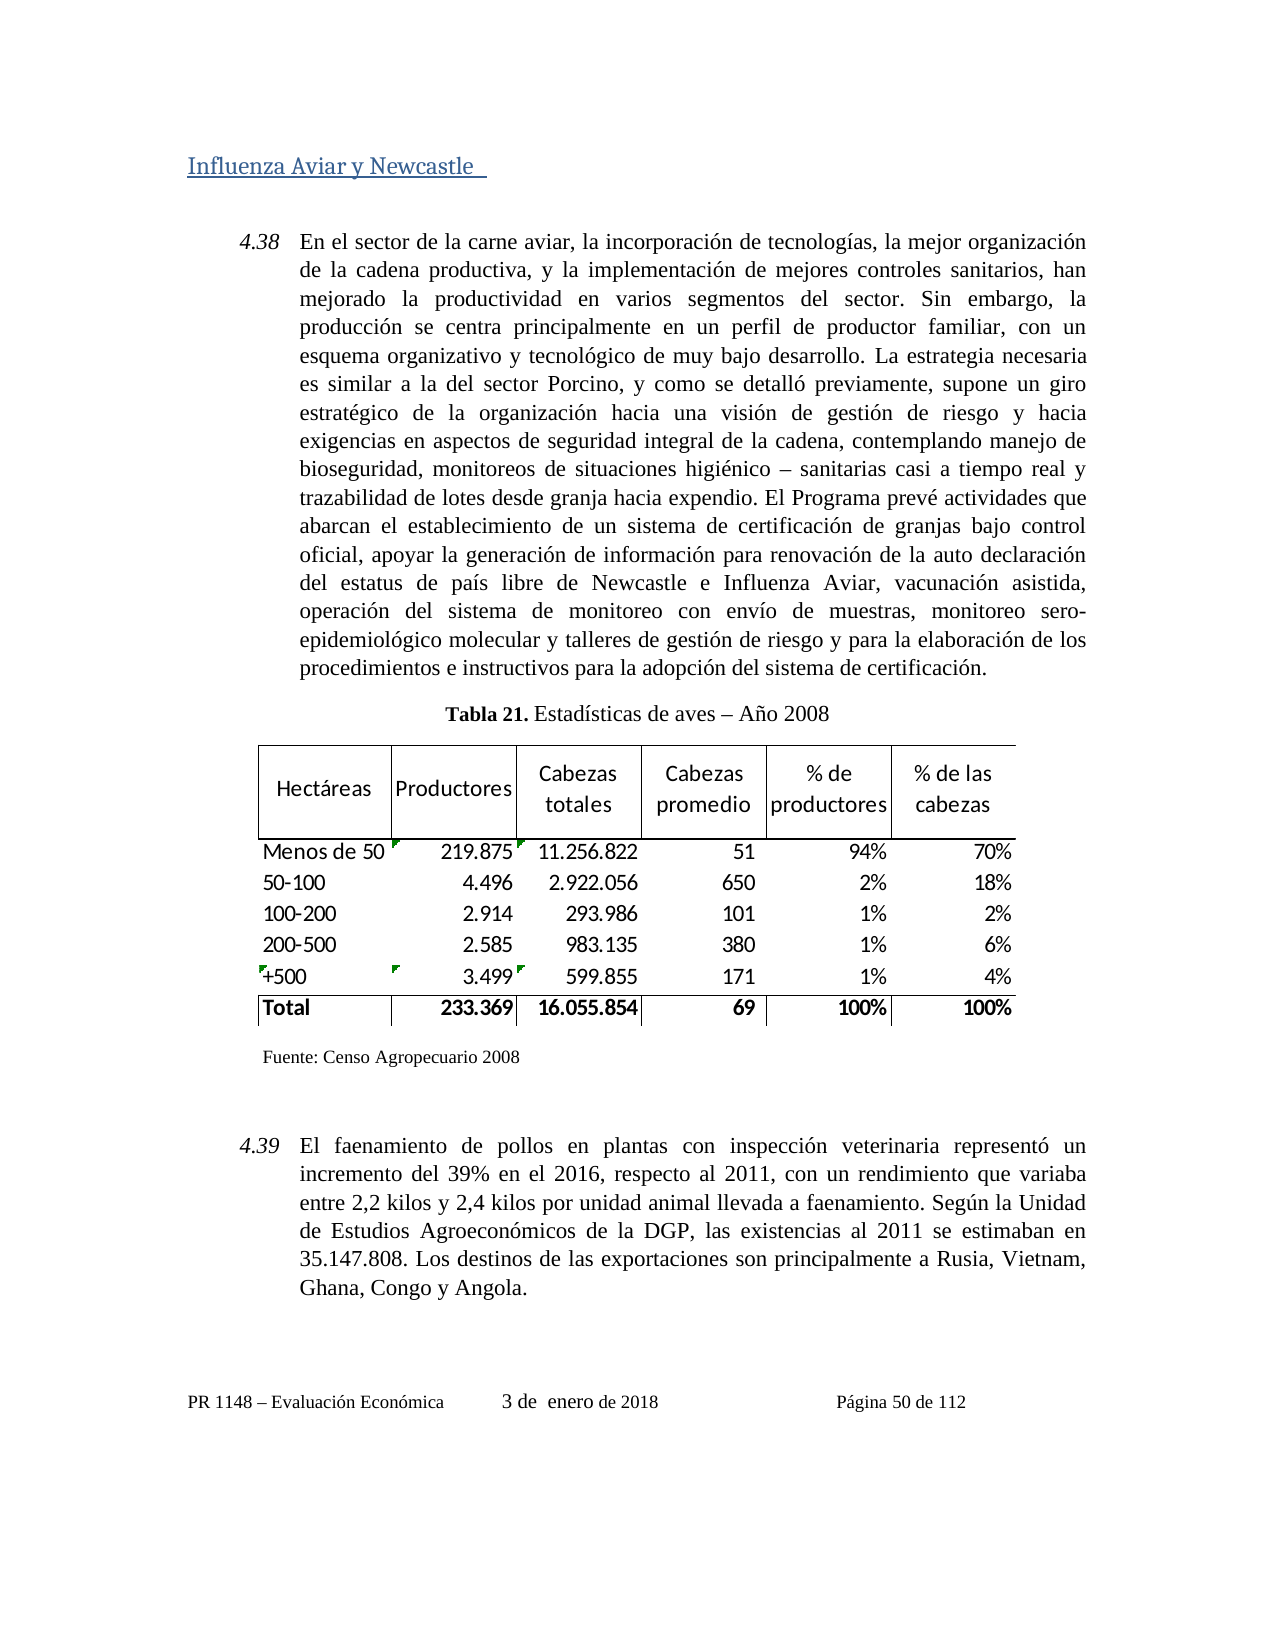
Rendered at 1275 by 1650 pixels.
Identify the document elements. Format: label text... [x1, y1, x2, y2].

list El faenamiento de pollos en plantas con inspección veterinaria representó un incremento del 39% en el 2016, respecto al 2011, con un rendimiento que variaba entre 2,2 kilos y 2,4 kilos por unidad animal llevada a faenamiento. Según la Unidad de Estudios Agroeconómicos de la DGP, las existencias al 2011 se estimaban en 35.147.808. Los destinos de las exportaciones son principalmente a Rusia, Vietnam, Ghana, Congo y Angola. [239, 1132, 1088, 1300]
text Fuente: Censo Agropecuario 2008 [187, 1046, 1088, 1068]
list En el sector de la carne aviar, la incorporación de tecnologías, la mejor organización de la cadena productiva, y la implementación de mejores controles sanitarios, han mejorado la productividad en varios segmentos del sector. Sin embargo, la producción se centra principalmente en un perfil de productor familiar, con un esquema organizativo y tecnológico de muy bajo desarrollo. La estrategia necesaria es similar a la del sector Porcino, y como se detalló previamente, supone un giro estratégico de la organización hacia una visión de gestión de riesgo y hacia exigencias en aspectos de seguridad integral de la cadena, contemplando manejo de bioseguridad, monitoreos de situaciones higiénico – sanitarias casi a tiempo real y trazabilidad de lotes desde granja hacia expendio. El Programa prevé actividades que abarcan el establecimiento de un sistema de certificación de granjas bajo control oficial, apoyar la generación de información para renovación de la auto declaración del estatus de país libre de Newcastle e Influenza Aviar, vacunación asistida, operación del sistema de monitoreo con envío de muestras, monitoreo sero-epidemiológico molecular y talleres de gestión de riesgo y para la elaboración de los procedimientos e instructivos para la adopción del sistema de certificación. [239, 228, 1088, 681]
text Tabla 21. Estadísticas de aves – Año 2008 [187, 699, 1088, 726]
subtitle Influenza Aviar y Newcastle [187, 152, 1088, 181]
